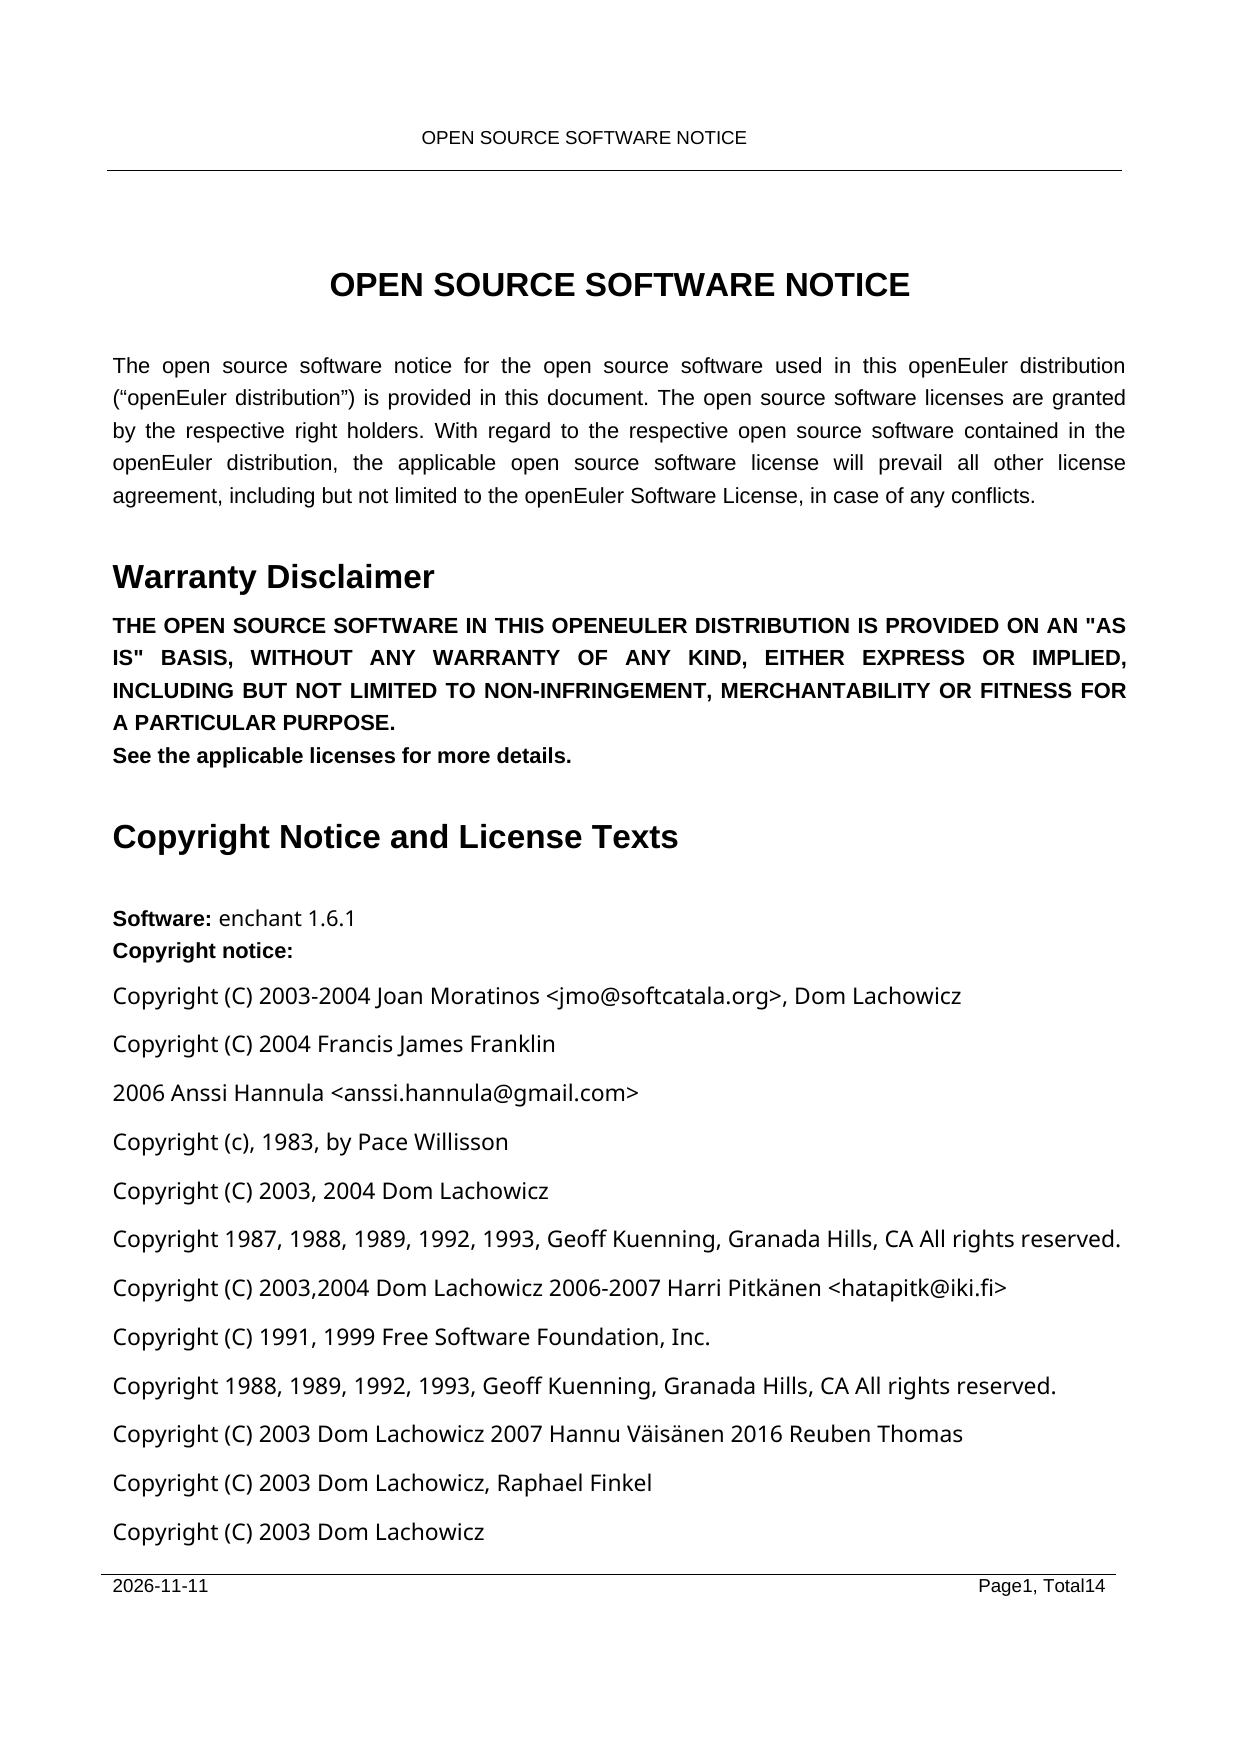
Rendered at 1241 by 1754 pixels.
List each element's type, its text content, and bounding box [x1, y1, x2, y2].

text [112, 979, 1128, 1548]
text THE OPEN SOURCE SOFTWARE IN THIS OPENEULER DISTRIBUTION IS PROVIDED ON AN "AS IS" BASIS, WITHOUT ANY WARRANTY OF ANY KIND, EITHER EXPRESS OR IMPLIED, INCLUDING BUT NOT LIMITED TO NON-INFRINGEMENT, MERCHANTABILITY OR FITNESS FOR A PARTICULAR PURPOSE. See the applicable licenses for more details. [112, 609, 1128, 771]
text Copyright notice: [112, 934, 1128, 966]
text Software: enchant 1.6.1 [112, 901, 1128, 934]
text Copyright Notice and License Texts [112, 804, 1128, 869]
text Warranty Disclaimer [112, 544, 1128, 609]
text The open source software notice for the open source software used in this openEuler distribution (“openEuler distribution”) is provided in this document. The open source software licenses are granted by the respective right holders. With regard to the respective open source software contained in the openEuler distribution, the applicable open source software license will prevail all other license agreement, including but not limited to the openEuler Software License, in case of any conflicts. [112, 349, 1128, 511]
text OPEN SOURCE SOFTWARE NOTICE [112, 251, 1128, 316]
